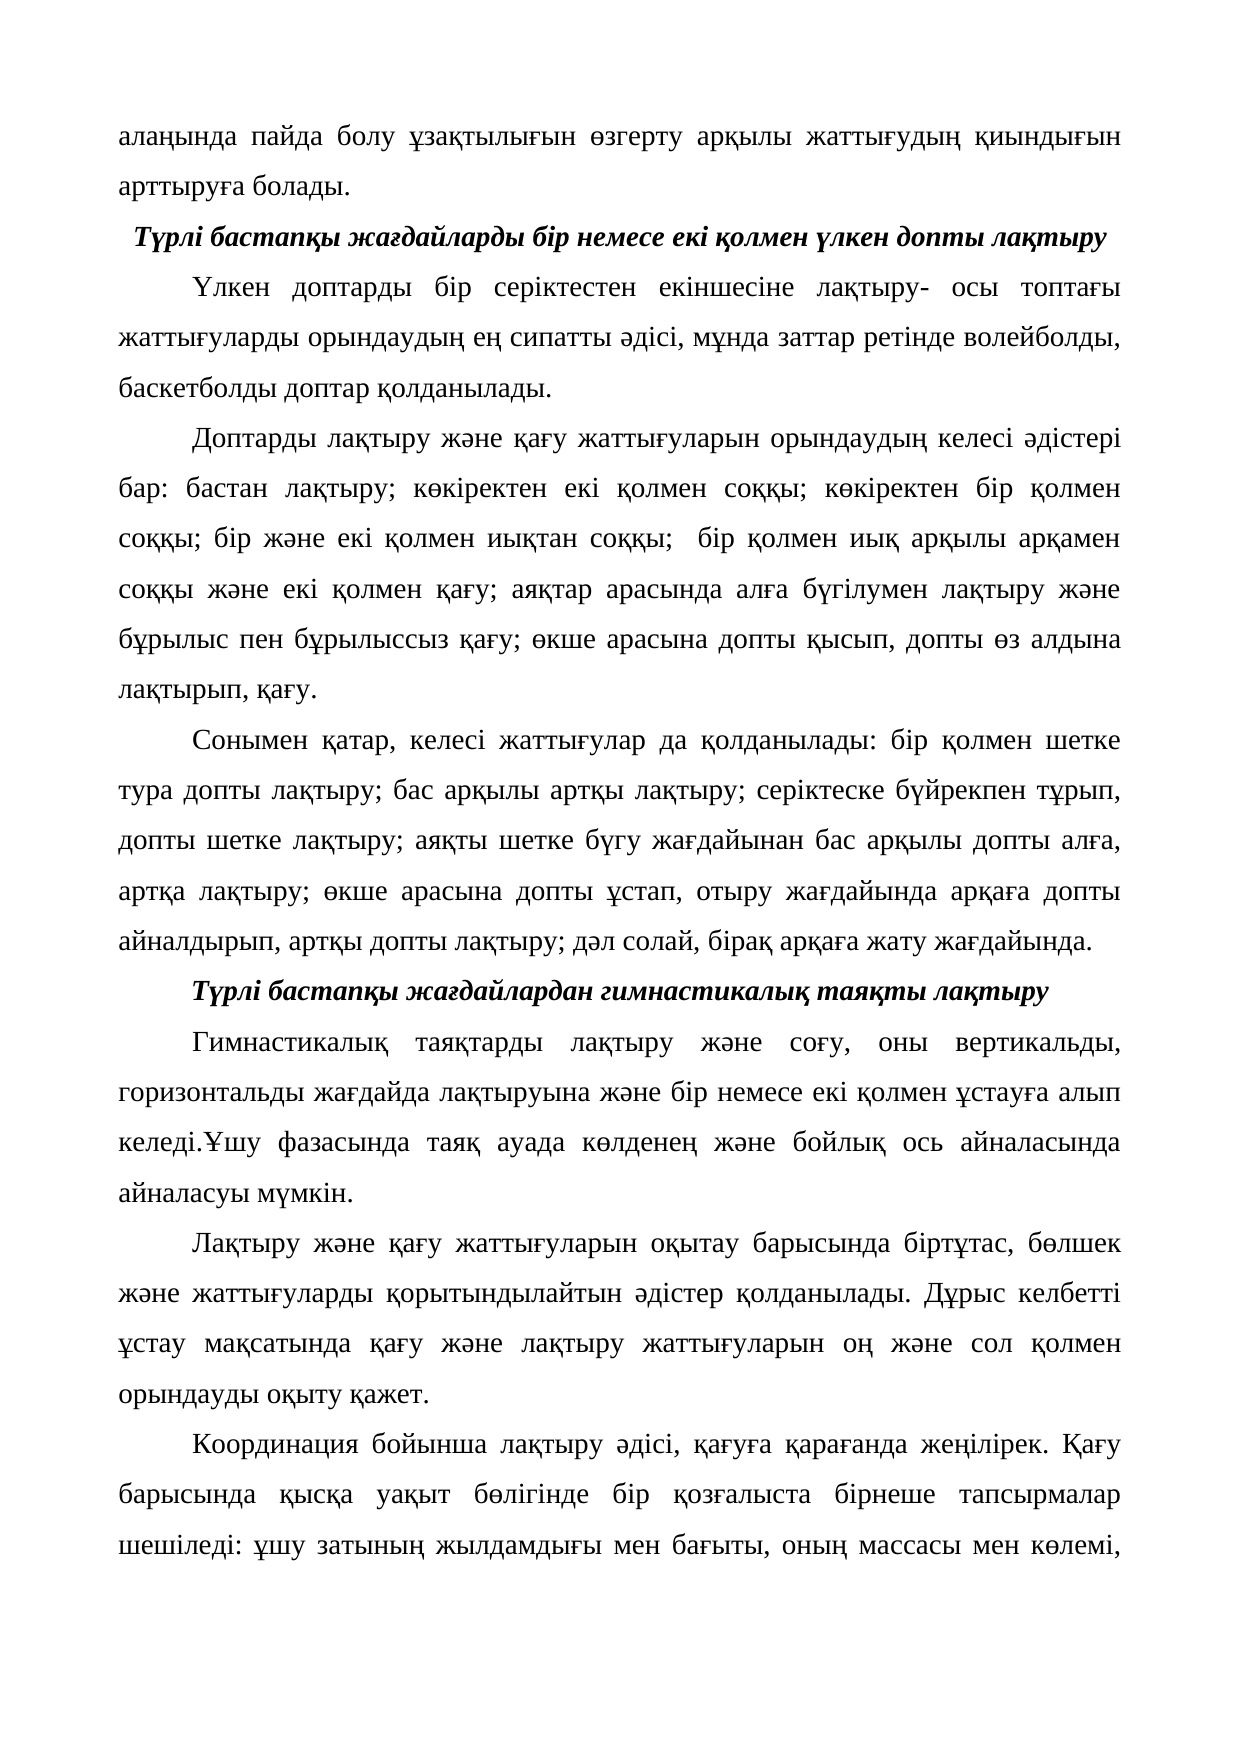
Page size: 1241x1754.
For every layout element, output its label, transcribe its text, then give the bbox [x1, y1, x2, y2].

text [118, 118, 1122, 202]
text Сонымен қатар, келесі жаттығулар да қолданылады: бір қолмен шетке тура допты лақтыру; бас арқылы артқы лақтыру; серіктеске бүйрекпен тұрып, допты шетке лақтыру; аяқты шетке бүгу жағдайынан бас арқылы допты алға, артқа лақтыру; өкше арасына допты ұстап, отыру жағдайында арқаға допты айналдырып, артқы допты лақтыру; дәл солай, бірақ арқаға жату жағдайында. [118, 722, 1122, 957]
text Лақтыру және қағу жаттығуларын оқытау барысында біртұтас, бөлшек және жаттығуларды қорытындылайтын әдістер қолданылады. Дұрыс келбетті ұстау мақсатында қағу және лақтыру жаттығуларын оң және сол қолмен орындауды оқыту қажет. [118, 1225, 1122, 1409]
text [118, 1426, 1122, 1560]
text Гимнастикалық таяқтарды лақтыру және соғу, оны вертикальды, горизонтальды жағдайда лақтыруына және бір немесе екі қолмен ұстауға алып келеді.Ұшу фазасында таяқ ауада көлденең және бойлық ось айналасында айналасуы мүмкін. [118, 1024, 1122, 1208]
text Үлкен доптарды бір серіктестен екіншесіне лақтыру- осы топтағы жаттығуларды орындаудың ең сипатты әдісі, мұнда заттар ретінде волейболды, баскетболды доптар қолданылады. [118, 269, 1122, 403]
text Түрлі бастапқы жағдайлардан гимнастикалық таяқты лақтыру [118, 973, 1122, 1007]
text Доптарды лақтыру және қағу жаттығуларын орындаудың келесі әдістері бар: бастан лақтыру; көкіректен екі қолмен соққы; көкіректен бір қолмен соққы; бір және екі қолмен иықтан соққы; бір қолмен иық арқылы арқамен соққы және екі қолмен қағу; аяқтар арасында алға бүгілумен лақтыру және бұрылыс пен бұрылыссыз қағу; өкше арасына допты қысып, допты өз алдына лақтырып, қағу. [118, 420, 1122, 705]
text Түрлі бастапқы жағдайларды бір немесе екі қолмен үлкен допты лақтыру [118, 219, 1122, 252]
